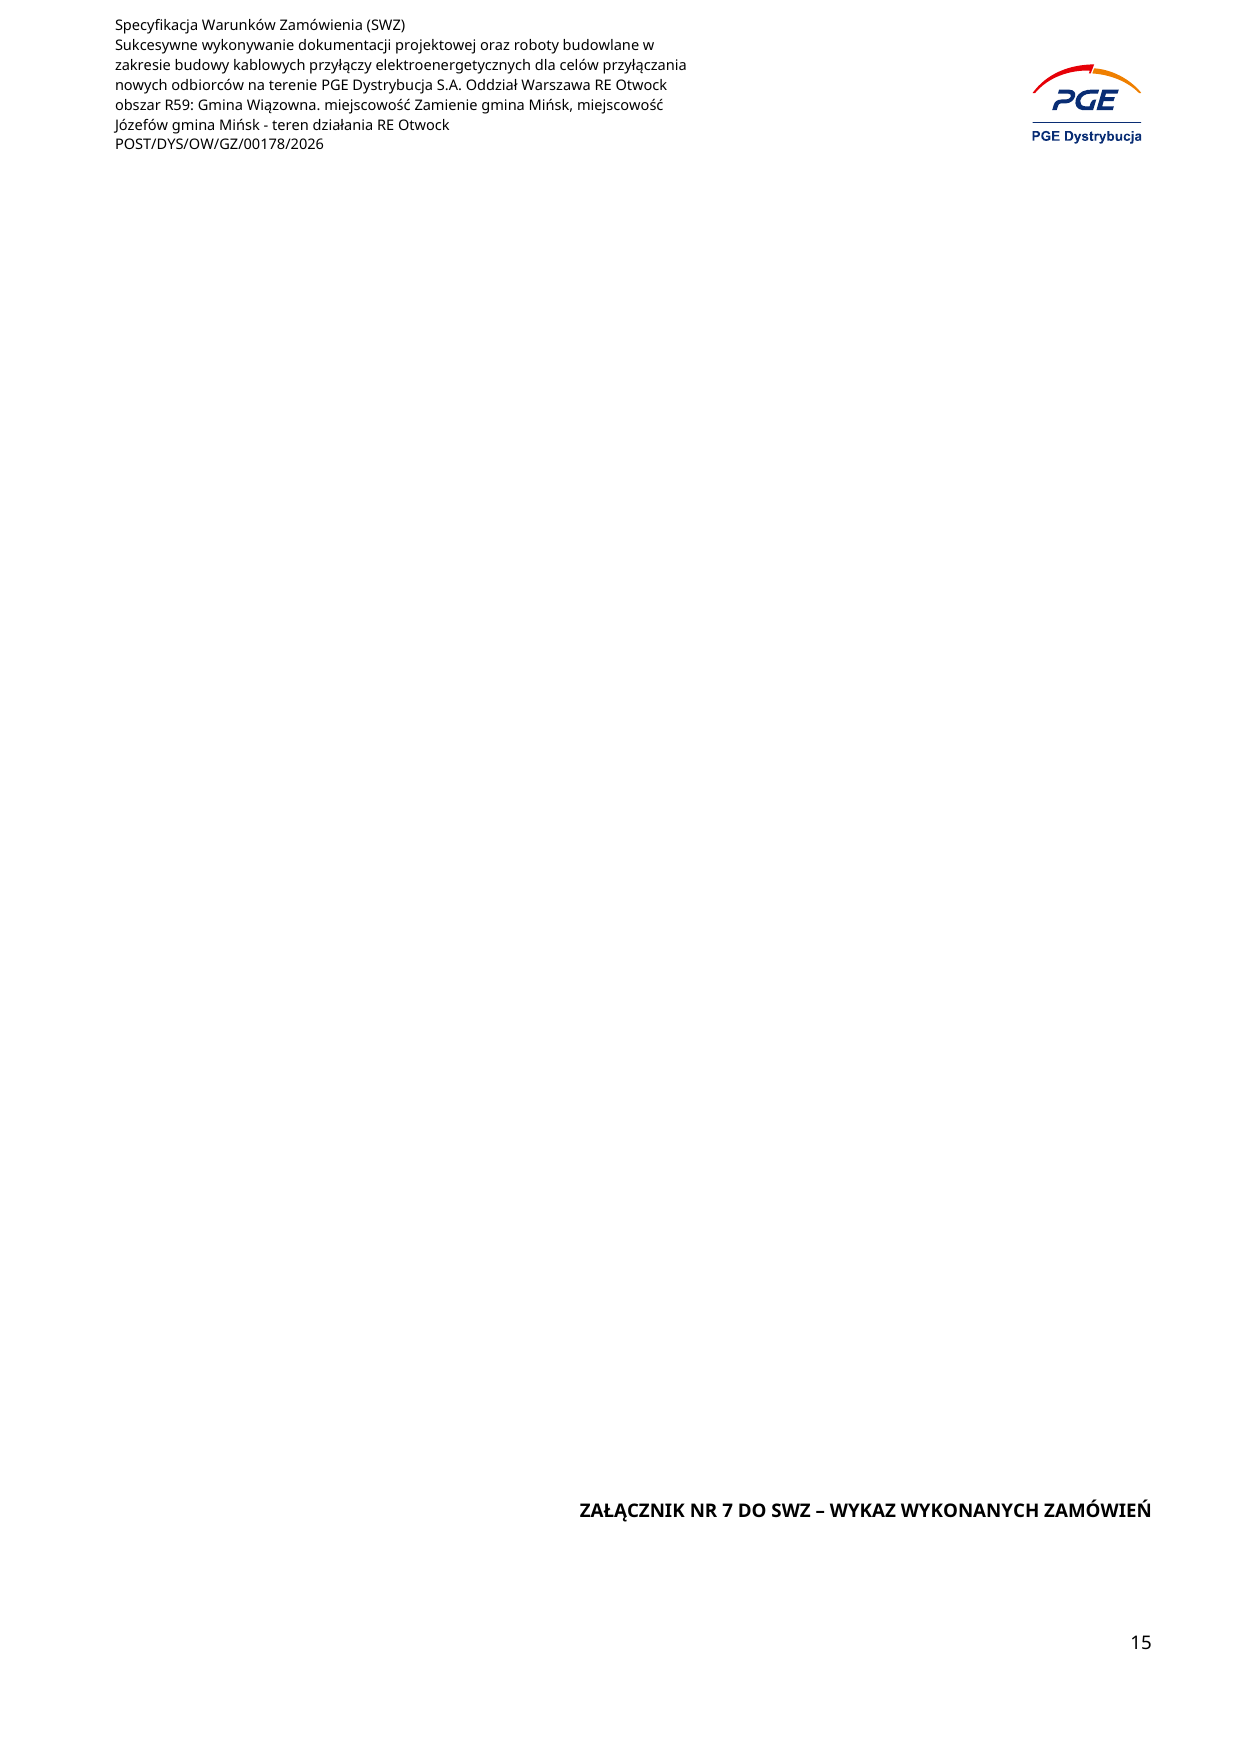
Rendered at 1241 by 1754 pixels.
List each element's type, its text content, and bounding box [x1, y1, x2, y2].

text ZAŁĄCZNIK NR 7 DO SWZ – WYKAZ WYKONANYCH ZAMÓWIEŃ [118, 1497, 1152, 1523]
